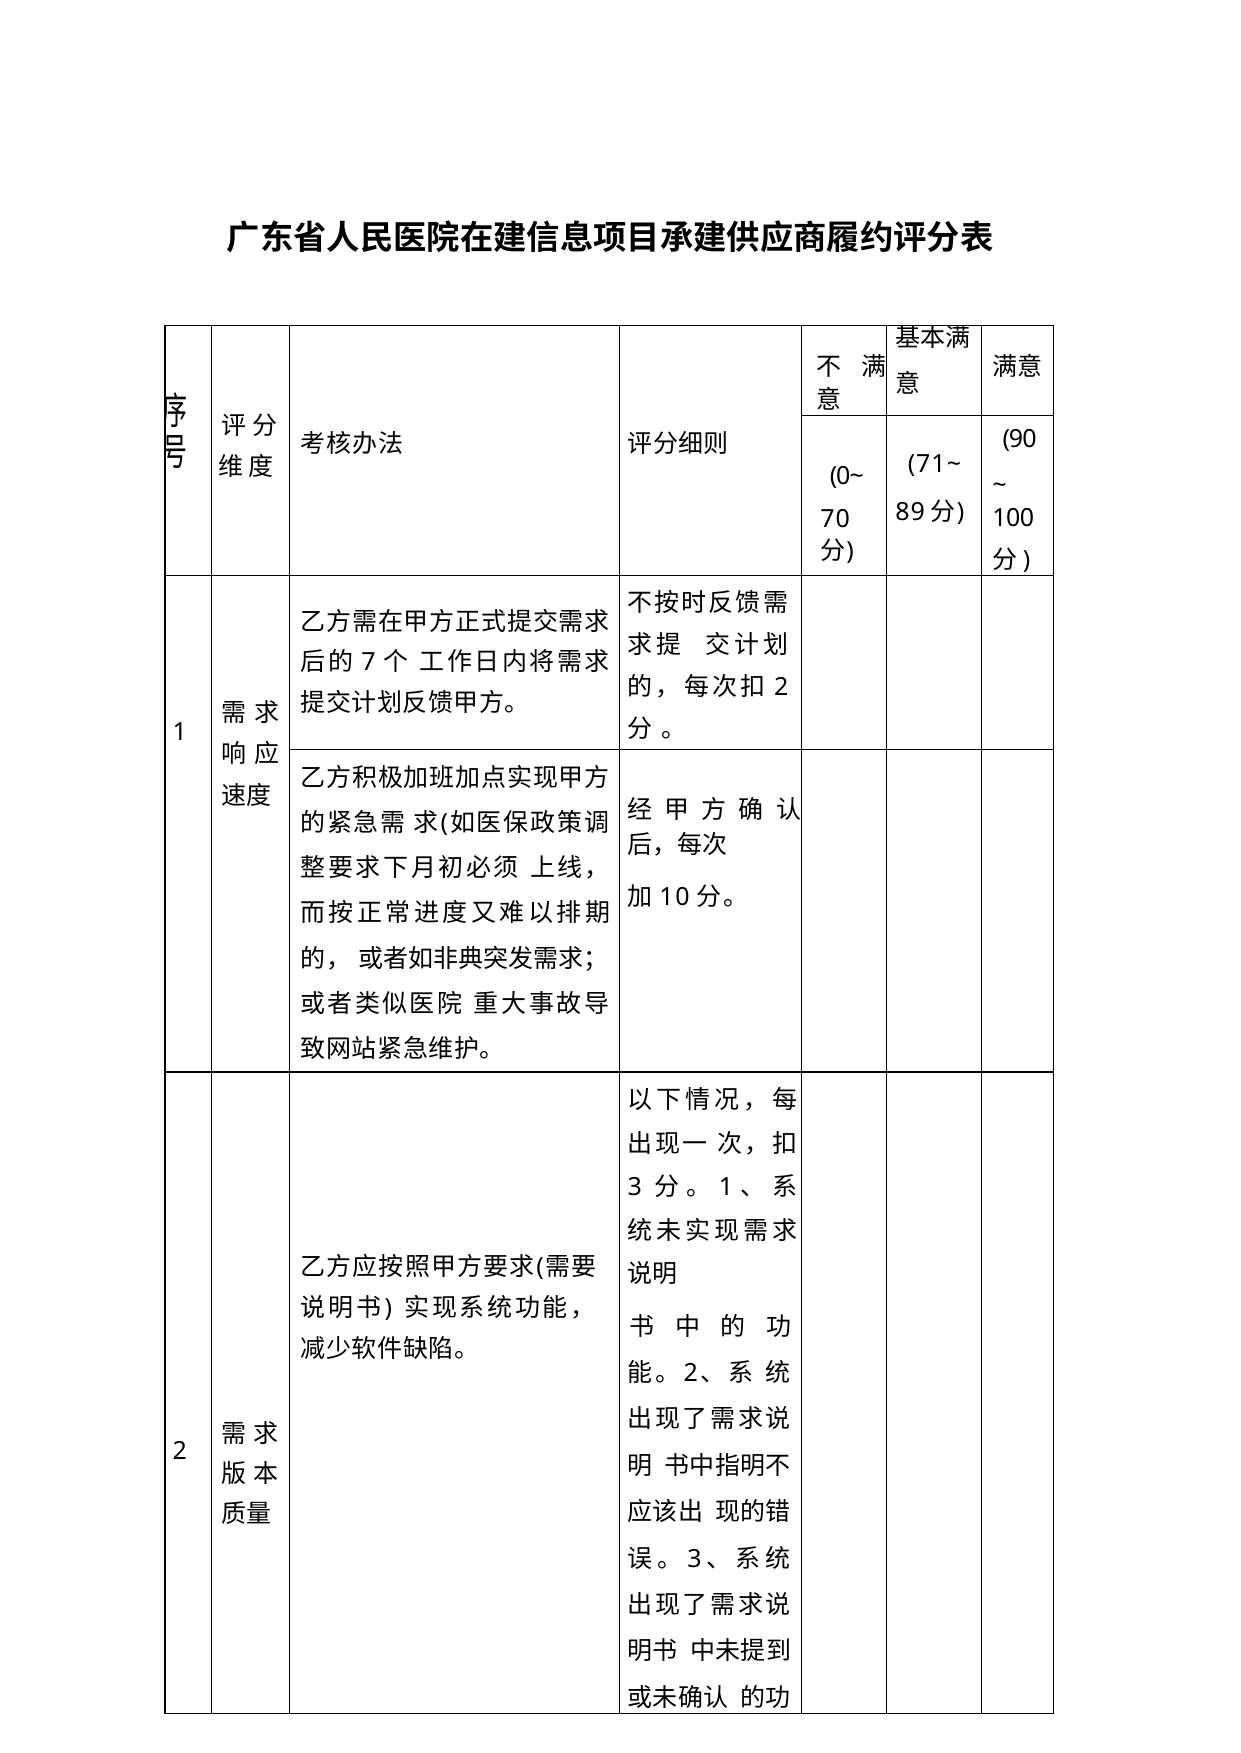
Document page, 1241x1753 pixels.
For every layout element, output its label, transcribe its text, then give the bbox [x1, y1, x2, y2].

table_header 不满意 [802, 326, 886, 415]
table_cell 需求版 本质量 [212, 1073, 289, 1713]
table_header 考核办法 [290, 326, 619, 575]
table_cell [802, 750, 886, 1071]
table_cell (90 ~ 100 分 ) [982, 416, 1053, 575]
table_cell [887, 576, 981, 748]
table_cell 1 [166, 576, 211, 1071]
table_cell 经甲方确认后，每次 加10分。 [620, 750, 801, 1071]
table_cell (71~ 89分) [887, 416, 981, 575]
table_header 评分维 度 [212, 326, 289, 575]
table_cell 乙方积极加班加点实现甲方的紧急需 求(如医保政策调整要求下月初必须 上线，而按正常进度又难以排期的， 或者如非典突发需求；或者类似医院 重大事故导致网站紧急维护。 [290, 750, 619, 1071]
table_cell 不按时反馈需求提 交计划的，每次扣2 分 。 [620, 576, 801, 748]
table_cell 乙方需在甲方正式提交需求后的7个 工作日内将需求提交计划反馈甲方。 [290, 576, 619, 748]
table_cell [290, 1073, 619, 1713]
text 广东省人民医院在建信息项目承建供应商履约评分表 [165, 211, 1054, 259]
table_cell [802, 576, 886, 748]
table_cell 需求响 应速度 [212, 576, 289, 1071]
table_cell 2 [166, 1073, 211, 1713]
table_header 评分细则 [620, 326, 801, 575]
table_cell [802, 1073, 886, 1713]
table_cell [620, 1073, 801, 1713]
table_cell [887, 1073, 981, 1713]
table_cell [982, 750, 1053, 1071]
table_header 基本满 意 [887, 326, 981, 415]
table_header 满意 [982, 326, 1053, 415]
table_cell [982, 576, 1053, 748]
table_header 序号 [166, 326, 211, 575]
table_cell (0~ 70分) [802, 416, 886, 575]
table_cell [887, 750, 981, 1071]
table_cell [982, 1073, 1053, 1713]
